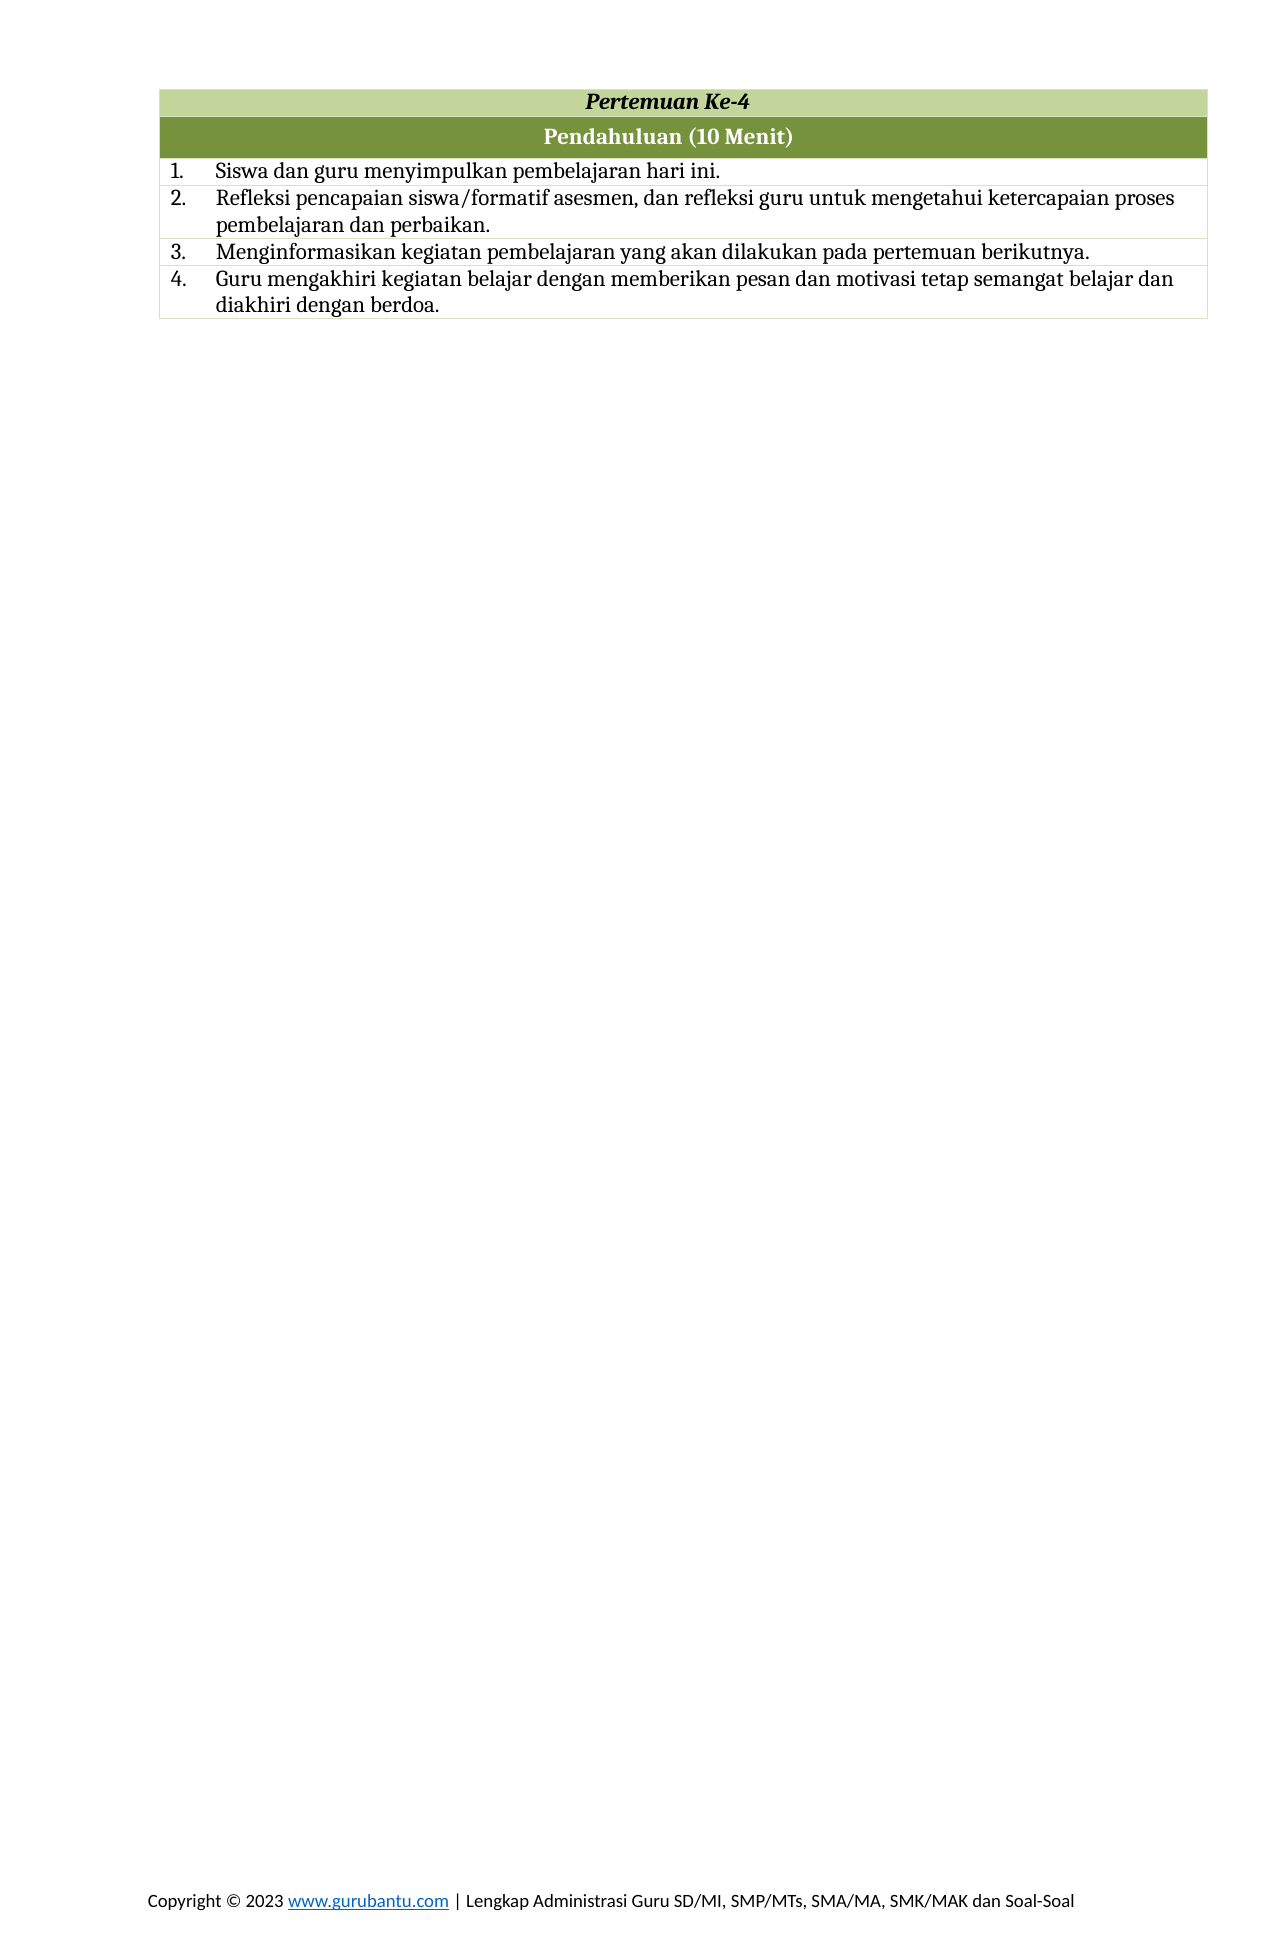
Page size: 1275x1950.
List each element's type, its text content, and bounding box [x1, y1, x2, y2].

table_header Pertemuan Ke-4 [160, 90, 1207, 116]
table_cell 4. [160, 266, 204, 318]
table_cell 3. [160, 239, 204, 265]
table_cell Siswa dan guru menyimpulkan pembelajaran hari ini. [204, 159, 1207, 185]
table_cell 2. [160, 186, 204, 238]
table_cell Refleksi pencapaian siswa/formatif asesmen, dan refleksi guru untuk mengetahui ketercapaian proses pembelajaran dan perbaikan. [204, 186, 1207, 238]
table_cell Pendahuluan (10 Menit) [160, 117, 1207, 158]
table_cell Menginformasikan kegiatan pembelajaran yang akan dilakukan pada pertemuan berikutnya. [204, 239, 1207, 265]
table_cell 1. [160, 159, 204, 185]
table_cell Guru mengakhiri kegiatan belajar dengan memberikan pesan dan motivasi tetap semangat belajar dan diakhiri dengan berdoa. [204, 266, 1207, 318]
